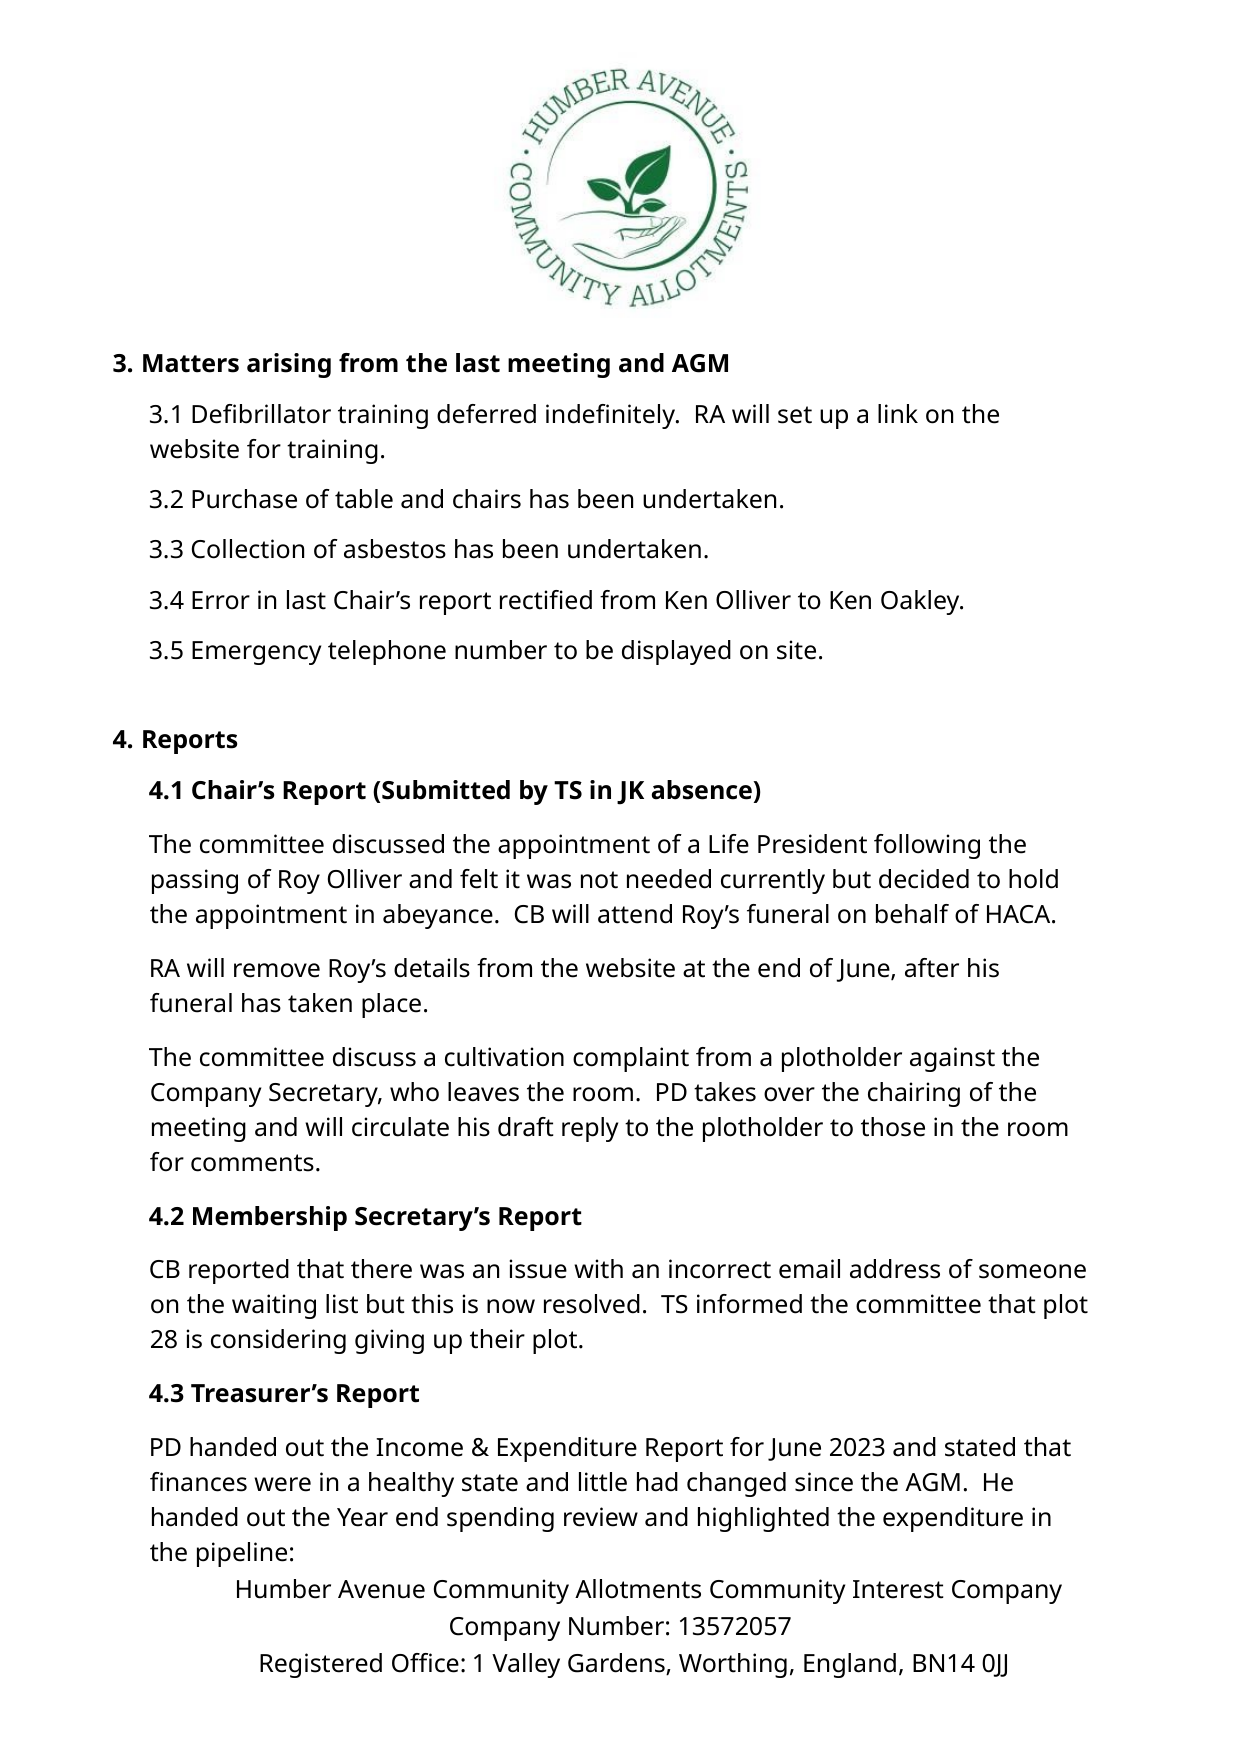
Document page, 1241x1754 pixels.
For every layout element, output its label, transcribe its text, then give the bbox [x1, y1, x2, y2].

text 4.2 Membership Secretary’s Report [148, 1198, 1091, 1232]
text 4.1 Chair’s Report (Submitted by TS in JK absence) [148, 773, 1091, 807]
text 3.1 Defibrillator training deferred indefinitely. RA will set up a link on the website for training. [148, 396, 1091, 465]
text 3.3 Collection of asbestos has been undertaken. [148, 532, 1091, 566]
text RA will remove Roy’s details from the website at the end of June, after his funeral has taken place. [148, 951, 1091, 1020]
text PD handed out the Income & Expenditure Report for June 2023 and stated that finances were in a healthy state and little had changed since the AGM. He handed out the Year end spending review and highlighted the expenditure in the pipeline: [148, 1430, 1091, 1569]
picture [441, 0, 799, 345]
text 3.2 Purchase of table and chairs has been undertaken. [148, 482, 1091, 516]
text 4.3 Treasurer’s Report [148, 1376, 1091, 1410]
subtitle 3. Matters arising from the last meeting and AGM [112, 345, 1090, 379]
text 3.4 Error in last Chair’s report rectified from Ken Olliver to Ken Oakley. [148, 582, 1091, 617]
text 3.5 Emergency telephone number to be displayed on site. [148, 633, 1091, 667]
text CB reported that there was an issue with an incorrect email address of someone on the waiting list but this is now resolved. TS informed the committee that plot 28 is considering giving up their plot. [148, 1252, 1091, 1356]
text The committee discuss a cultivation complaint from a plotholder against the Company Secretary, who leaves the room. PD takes over the chairing of the meeting and will circulate his draft reply to the plotholder to those in the room for comments. [148, 1039, 1091, 1178]
text The committee discussed the appointment of a Life President following the passing of Roy Olliver and felt it was not needed currently but decided to hold the appointment in abeyance. CB will attend Roy’s funeral on behalf of HACA. [148, 827, 1091, 931]
subtitle 4. Reports [112, 722, 1090, 756]
